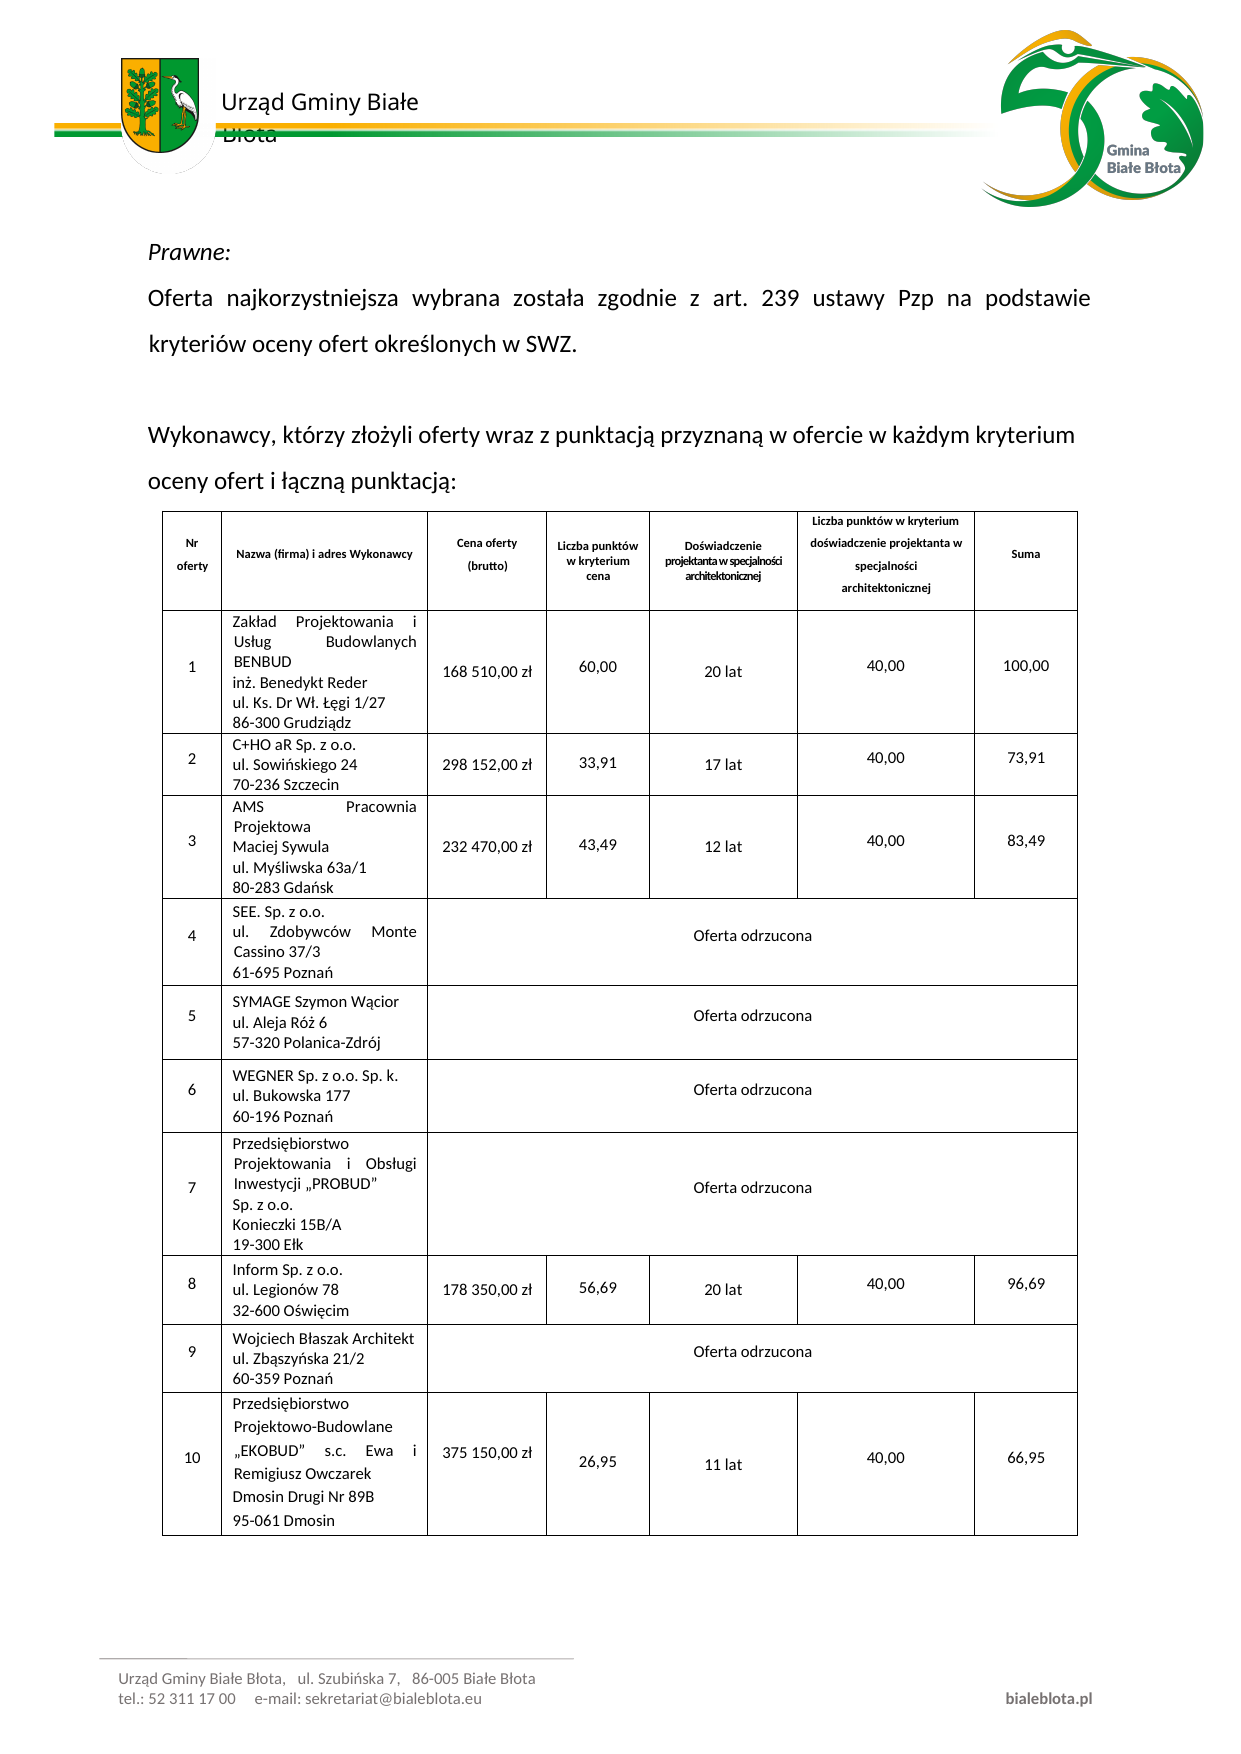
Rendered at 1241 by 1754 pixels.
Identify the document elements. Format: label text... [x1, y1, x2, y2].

table_cell SEE. Sp. z o.o. ul. Zdobywców Monte Cassino 37/3 61-695 Poznań [222, 899, 427, 985]
table_cell 73,91 [975, 734, 1077, 795]
table_cell AMS Pracownia Projektowa Maciej Sywula ul. Myśliwska 63a/1 80-283 Gdańsk [222, 796, 427, 897]
table_header Nazwa (firma) i adres Wykonawcy [222, 512, 427, 610]
table_cell Wojciech Błaszak Architekt ul. Zbąszyńska 21/2 60-359 Poznań [222, 1325, 427, 1392]
table_cell 40,00 [798, 734, 974, 795]
table_cell 20 lat [650, 611, 797, 733]
table_cell Oferta odrzucona [428, 1325, 1077, 1392]
table_cell 43,49 [547, 796, 649, 897]
table_cell 26,95 [547, 1393, 649, 1534]
table_cell Oferta odrzucona [428, 899, 1077, 985]
table_cell Oferta odrzucona [428, 1060, 1077, 1132]
table_cell 40,00 [798, 796, 974, 897]
table_cell Przedsiębiorstwo Projektowania i Obsługi Inwestycji „PROBUD” Sp. z o.o. Konieczki 15B/A 19-300 Ełk [222, 1133, 427, 1255]
table_header Suma [975, 512, 1077, 610]
text Oferta najkorzystniejsza wybrana została zgodnie z art. 239 ustawy Pzp na podstawie kryteriów oceny ofert określonych w SWZ. [148, 282, 1093, 358]
table_cell 11 lat [650, 1393, 797, 1534]
table_cell 96,69 [975, 1256, 1077, 1323]
table_cell 60,00 [547, 611, 649, 733]
table_cell 66,95 [975, 1393, 1077, 1534]
table_cell 12 lat [650, 796, 797, 897]
table_cell Inform Sp. z o.o. ul. Legionów 78 32-600 Oświęcim [222, 1256, 427, 1323]
table_cell Oferta odrzucona [428, 986, 1077, 1058]
table_cell 8 [163, 1256, 221, 1323]
table_cell 40,00 [798, 1256, 974, 1323]
table_cell WEGNER Sp. z o.o. Sp. k. ul. Bukowska 177 60-196 Poznań [222, 1060, 427, 1132]
table_cell 40,00 [798, 611, 974, 733]
table_cell 33,91 [547, 734, 649, 795]
table_cell 2 [163, 734, 221, 795]
table_cell 6 [163, 1060, 221, 1132]
list Prawne: [148, 236, 1093, 267]
table_cell 375 150,00 zł [428, 1393, 546, 1534]
table_header Liczba punktów w kryterium cena [547, 512, 649, 610]
table_cell SYMAGE Szymon Wącior ul. Aleja Róż 6 57-320 Polanica-Zdrój [222, 986, 427, 1058]
table_cell 7 [163, 1133, 221, 1255]
table_header Cena oferty (brutto) [428, 512, 546, 610]
table_header Nr oferty [163, 512, 221, 610]
table_cell 17 lat [650, 734, 797, 795]
table_cell 5 [163, 986, 221, 1058]
table_cell 3 [163, 796, 221, 897]
table_header Liczba punktów w kryterium doświadczenie projektanta w specjalności architektonicznej [798, 512, 974, 610]
table_cell 56,69 [547, 1256, 649, 1323]
table_cell 178 350,00 zł [428, 1256, 546, 1323]
picture [54, 58, 199, 153]
table_cell 10 [163, 1393, 221, 1534]
table_cell 1 [163, 611, 221, 733]
table_cell Zakład Projektowania i Usług Budowlanych BENBUD inż. Benedykt Reder ul. Ks. Dr Wł. Łęgi 1/27 86-300 Grudziądz [222, 611, 427, 733]
table_cell 20 lat [650, 1256, 797, 1323]
table_cell Przedsiębiorstwo Projektowo-Budowlane „EKOBUD” s.c. Ewa i Remigiusz Owczarek Dmosin Drugi Nr 89B 95-061 Dmosin [222, 1393, 427, 1534]
table_cell 298 152,00 zł [428, 734, 546, 795]
table_cell 168 510,00 zł [428, 611, 546, 733]
table_cell 9 [163, 1325, 221, 1392]
table_cell 100,00 [975, 611, 1077, 733]
list Wykonawcy, którzy złożyli oferty wraz z punktacją przyznaną w ofercie w każdym kryterium oceny ofert i łączną punktacją: [148, 419, 1093, 495]
picture [216, 30, 1204, 207]
table_cell 232 470,00 zł [428, 796, 546, 897]
table_cell C+HO aR Sp. z o.o. ul. Sowińskiego 24 70-236 Szczecin [222, 734, 427, 795]
table_cell 4 [163, 899, 221, 985]
table_cell 40,00 [798, 1393, 974, 1534]
table_header Doświadczenie projektanta w specjalności architektonicznej [650, 512, 797, 610]
table_cell 83,49 [975, 796, 1077, 897]
table_cell Oferta odrzucona [428, 1133, 1077, 1255]
